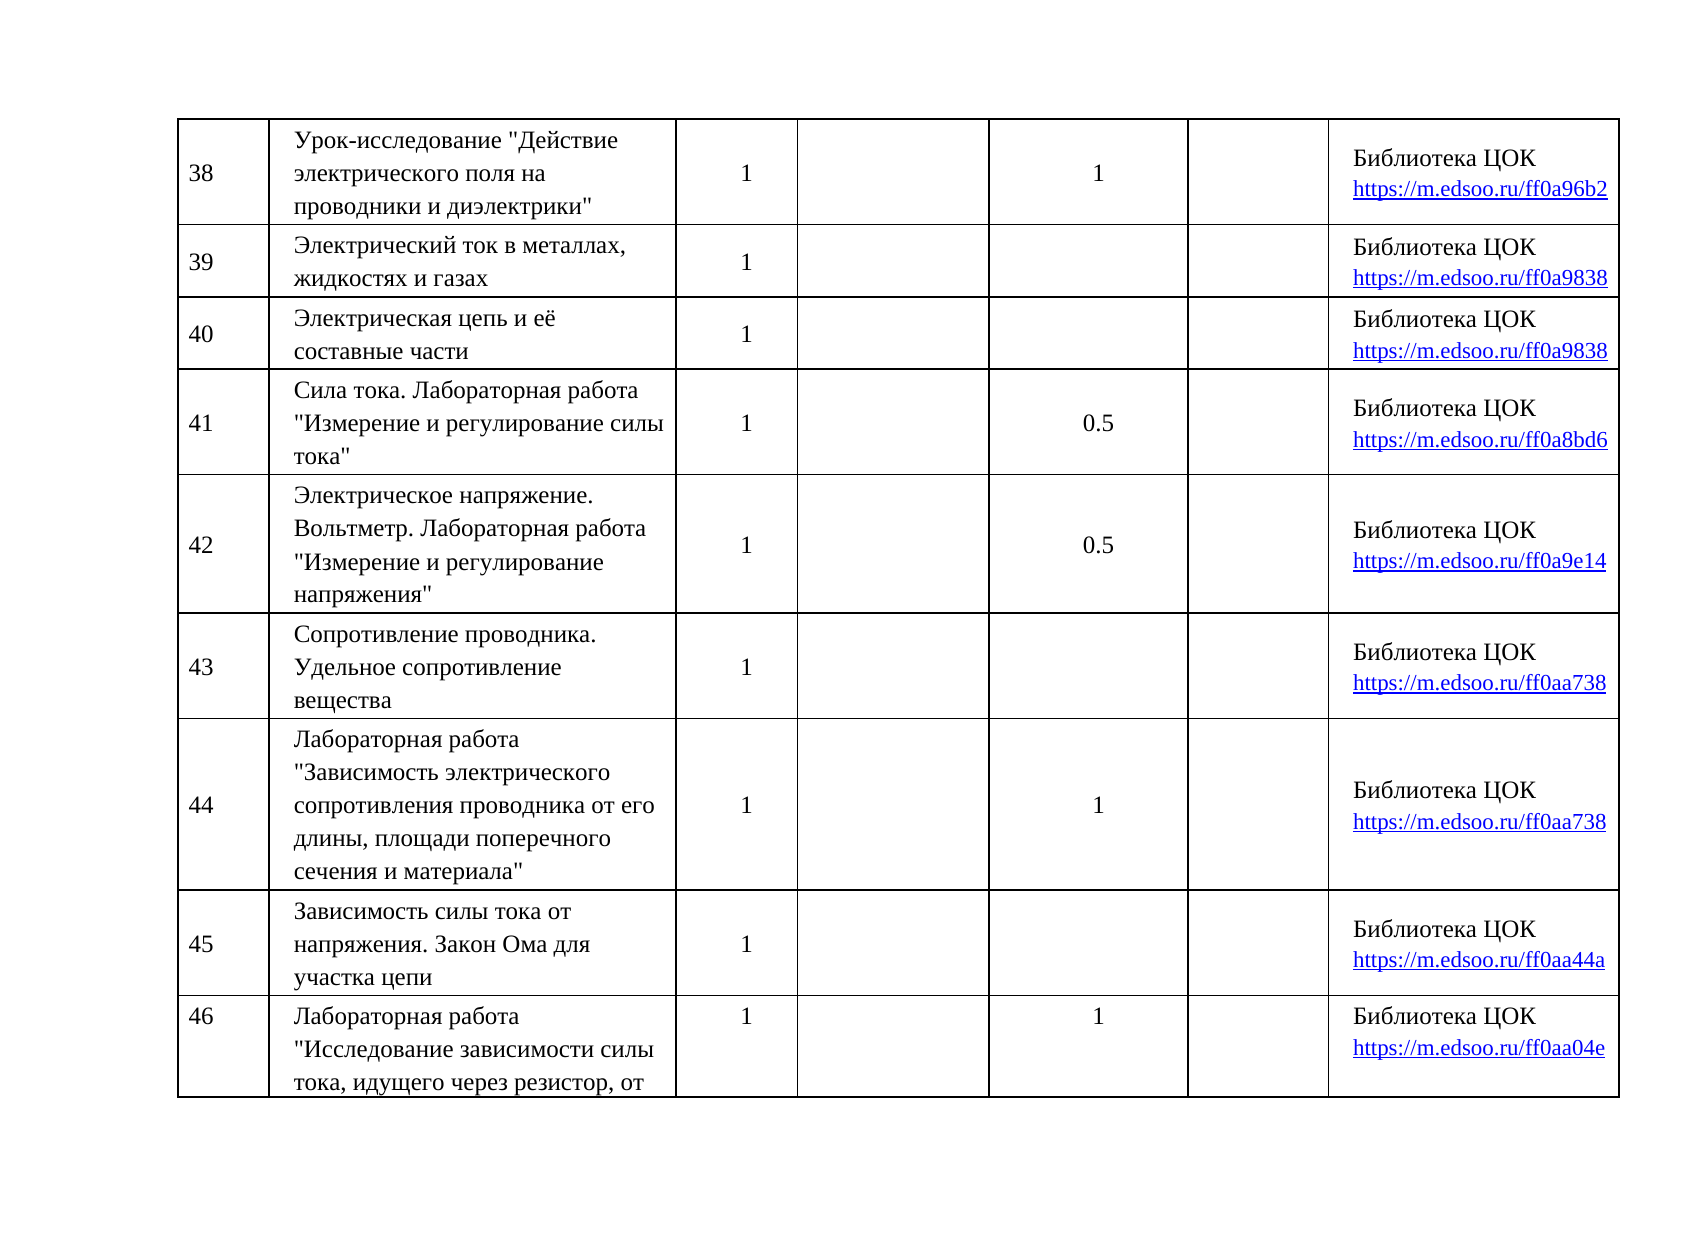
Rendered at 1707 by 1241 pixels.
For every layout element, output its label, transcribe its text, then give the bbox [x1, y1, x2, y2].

table_cell 0.5 [990, 370, 1187, 474]
table_cell [990, 614, 1187, 718]
table_cell [1189, 719, 1328, 889]
table_cell 1 [677, 225, 797, 296]
table_cell [1189, 120, 1328, 223]
table_cell [798, 225, 988, 296]
table_cell 1 [677, 996, 797, 1096]
table_cell 1 [677, 298, 797, 368]
table_cell Библиотека ЦОК https://m.edsoo.ru/ff0a8bd6 [1329, 370, 1618, 474]
table_cell 44 [179, 719, 268, 889]
table_cell [798, 891, 988, 994]
table_cell Библиотека ЦОК https://m.edsoo.ru/ff0a9838 [1329, 225, 1618, 296]
table_cell 46 [179, 996, 268, 1096]
table_cell Зависимость силы тока от напряжения. Закон Ома для участка цепи [270, 891, 675, 994]
table_cell [1189, 996, 1328, 1096]
table_cell [1189, 298, 1328, 368]
table_cell Библиотека ЦОК https://m.edsoo.ru/ff0aa44a [1329, 891, 1618, 994]
table_cell [798, 719, 988, 889]
table_cell [798, 614, 988, 718]
table_cell Электрическое напряжение. Вольтметр. Лабораторная работа "Измерение и регулирование напряжения" [270, 475, 675, 612]
table_cell [990, 225, 1187, 296]
table_cell [1189, 370, 1328, 474]
table_cell 43 [179, 614, 268, 718]
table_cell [1329, 120, 1618, 223]
table_cell [798, 475, 988, 612]
table_cell 1 [677, 891, 797, 994]
table_cell Электрическая цепь и её составные части [270, 298, 675, 368]
table_cell 1 [677, 370, 797, 474]
table_cell Сила тока. Лабораторная работа "Измерение и регулирование силы тока" [270, 370, 675, 474]
table_cell 0.5 [990, 475, 1187, 612]
table_cell [798, 996, 988, 1096]
table_cell 39 [179, 225, 268, 296]
table_cell 1 [990, 996, 1187, 1096]
table_cell Библиотека ЦОК https://m.edsoo.ru/ff0aa738 [1329, 719, 1618, 889]
table_cell 45 [179, 891, 268, 994]
table_cell Библиотека ЦОК https://m.edsoo.ru/ff0a9838 [1329, 298, 1618, 368]
table_cell 41 [179, 370, 268, 474]
table_cell Лабораторная работа "Зависимость электрического сопротивления проводника от его длины, площади поперечного сечения и материала" [270, 719, 675, 889]
table_cell [798, 120, 988, 223]
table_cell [270, 996, 675, 1096]
table_cell Библиотека ЦОК https://m.edsoo.ru/ff0a9e14 [1329, 475, 1618, 612]
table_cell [1329, 996, 1618, 1096]
table_cell [1189, 225, 1328, 296]
table_cell [1189, 614, 1328, 718]
table_cell Электрический ток в металлах, жидкостях и газах [270, 225, 675, 296]
table_cell 42 [179, 475, 268, 612]
table_cell 1 [990, 719, 1187, 889]
table_cell 38 [179, 120, 268, 223]
table_cell [798, 298, 988, 368]
table_cell 1 [677, 120, 797, 223]
table_cell 40 [179, 298, 268, 368]
table_cell [990, 891, 1187, 994]
table_cell 1 [677, 475, 797, 612]
table_cell 1 [677, 719, 797, 889]
table_cell Сопротивление проводника. Удельное сопротивление вещества [270, 614, 675, 718]
table_cell [1189, 475, 1328, 612]
table_cell [990, 298, 1187, 368]
table_cell [798, 370, 988, 474]
table_cell Библиотека ЦОК https://m.edsoo.ru/ff0aa738 [1329, 614, 1618, 718]
table_cell 1 [677, 614, 797, 718]
table_cell 1 [990, 120, 1187, 223]
table_cell [1189, 891, 1328, 994]
table_cell Урок-исследование "Действие электрического поля на проводники и диэлектрики" [270, 120, 675, 223]
